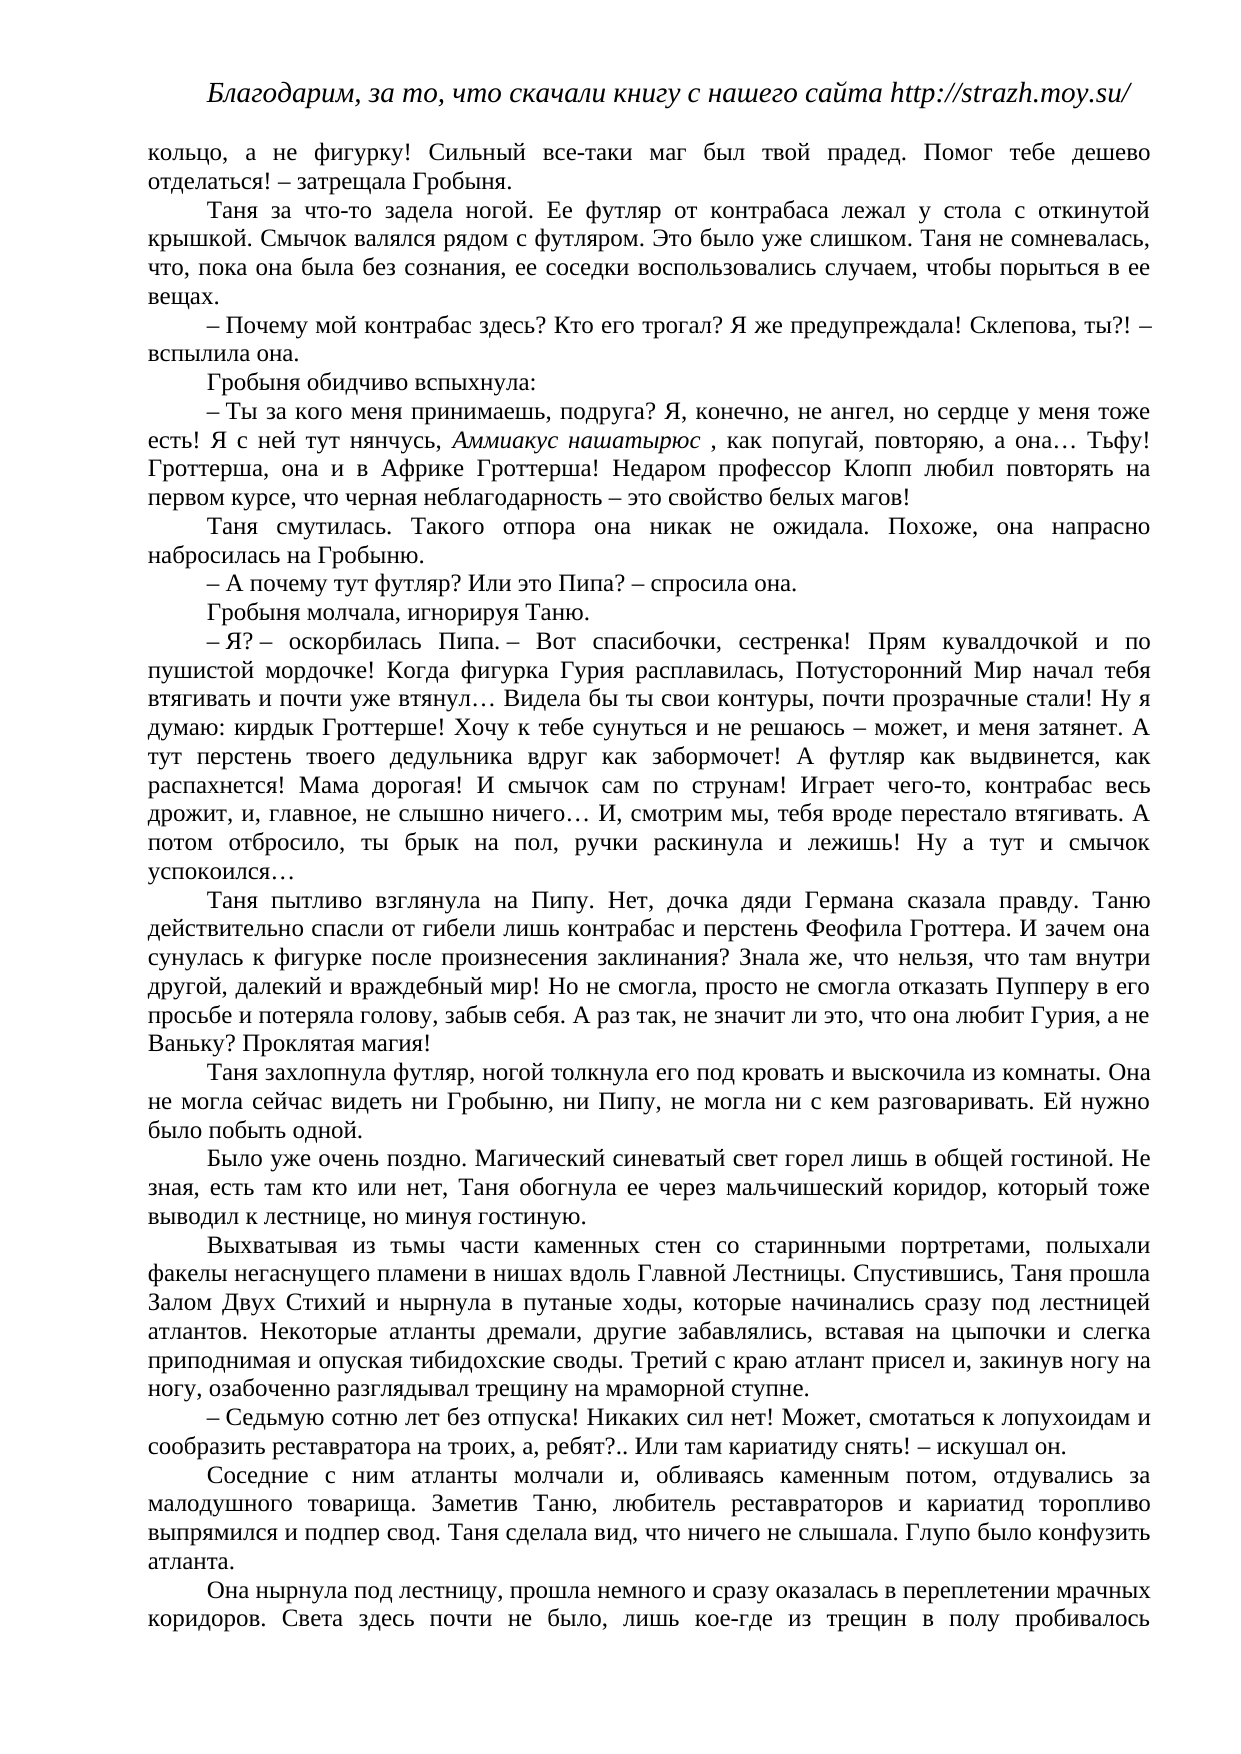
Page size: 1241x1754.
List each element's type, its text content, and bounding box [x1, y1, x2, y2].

text – Почему мой контрабас здесь? Кто его трогал? Я же предупреждала! Склепова, ты?! – вспылила она. [148, 310, 1152, 367]
text Таня за что-то задела ногой. Ее футляр от контрабаса лежал у стола с откинутой крышкой. Смычок валялся рядом с футляром. Это было уже слишком. Таня не сомневалась, что, пока она была без сознания, ее соседки воспользовались случаем, чтобы порыться в ее вещах. [148, 195, 1152, 310]
text Таня захлопнула футляр, ногой толкнула его под кровать и выскочила из комнаты. Она не могла сейчас видеть ни Гробыню, ни Пипу, не могла ни с кем разговаривать. Ей нужно было побыть одной. [148, 1057, 1152, 1143]
text – Седьмую сотню лет без отпуска! Никаких сил нет! Может, смотаться к лопухоидам и сообразить реставратора на троих, а, ребят?.. Или там кариатиду снять! – искушал он. [148, 1402, 1152, 1460]
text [148, 1575, 1152, 1632]
text Выхватывая из тьмы части каменных стен со старинными портретами, полыхали факелы негаснущего пламени в нишах вдоль Главной Лестницы. Спустившись, Таня прошла Залом Двух Стихий и нырнула в путаные ходы, которые начинались сразу под лестницей атлантов. Некоторые атланты дремали, другие забавлялись, вставая на цыпочки и слегка приподнимая и опуская тибидохские своды. Третий с краю атлант присел и, закинув ногу на ногу, озабоченно разглядывал трещину на мраморной ступне. [148, 1230, 1152, 1402]
text Гробыня молчала, игнорируя Таню. [148, 597, 1152, 626]
text Было уже очень поздно. Магический синеватый свет горел лишь в общей гостиной. Не зная, есть там кто или нет, Таня обогнула ее через мальчишеский коридор, который тоже выводил к лестнице, но минуя гостиную. [148, 1143, 1152, 1230]
text Таня смутилась. Такого отпора она никак не ожидала. Похоже, она напрасно набросилась на Гробыню. [148, 511, 1152, 568]
text Соседние с ним атланты молчали и, обливаясь каменным потом, отдувались за малодушного товарища. Заметив Таню, любитель реставраторов и кариатид торопливо выпрямился и подпер свод. Таня сделала вид, что ничего не слышала. Глупо было конфузить атланта. [148, 1460, 1152, 1575]
text Гробыня обидчиво вспыхнула: [148, 367, 1152, 396]
text – Я? – оскорбилась Пипа. – Вот спасибочки, сестренка! Прям кувалдочкой и по пушистой мордочке! Когда фигурка Гурия расплавилась, Потусторонний Мир начал тебя втягивать и почти уже втянул… Видела бы ты свои контуры, почти прозрачные стали! Ну я думаю: кирдык Гроттерше! Хочу к тебе сунуться и не решаюсь – может, и меня затянет. А тут перстень твоего дедульника вдруг как забормочет! А футляр как выдвинется, как распахнется! Мама дорогая! И смычок сам по струнам! Играет чего-то, контрабас весь дрожит, и, главное, не слышно ничего… И, смотрим мы, тебя вроде перестало втягивать. А потом отбросило, ты брык на пол, ручки раскинула и лежишь! Ну а тут и смычок успокоился… [148, 626, 1152, 885]
text – А почему тут футляр? Или это Пипа? – спросила она. [148, 568, 1152, 597]
text – Ты за кого меня принимаешь, подруга? Я, конечно, не ангел, но сердце у меня тоже есть! Я с ней тут нянчусь, Аммиакус нашатырюс , как попугай, повторяю, а она… Тьфу! Гроттерша, она и в Африке Гроттерша! Недаром профессор Клопп любил повторять на первом курсе, что черная неблагодарность – это свойство белых магов! [148, 396, 1152, 511]
text Таня пытливо взглянула на Пипу. Нет, дочка дяди Германа сказала правду. Таню действительно спасли от гибели лишь контрабас и перстень Феофила Гроттера. И зачем она сунулась к фигурке после произнесения заклинания? Знала же, что нельзя, что там внутри другой, далекий и враждебный мир! Но не смогла, просто не смогла отказать Пупперу в его просьбе и потеряла голову, забыв себя. А раз так, не значит ли это, что она любит Гурия, а не Ваньку? Проклятая магия! [148, 885, 1152, 1057]
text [148, 137, 1152, 195]
